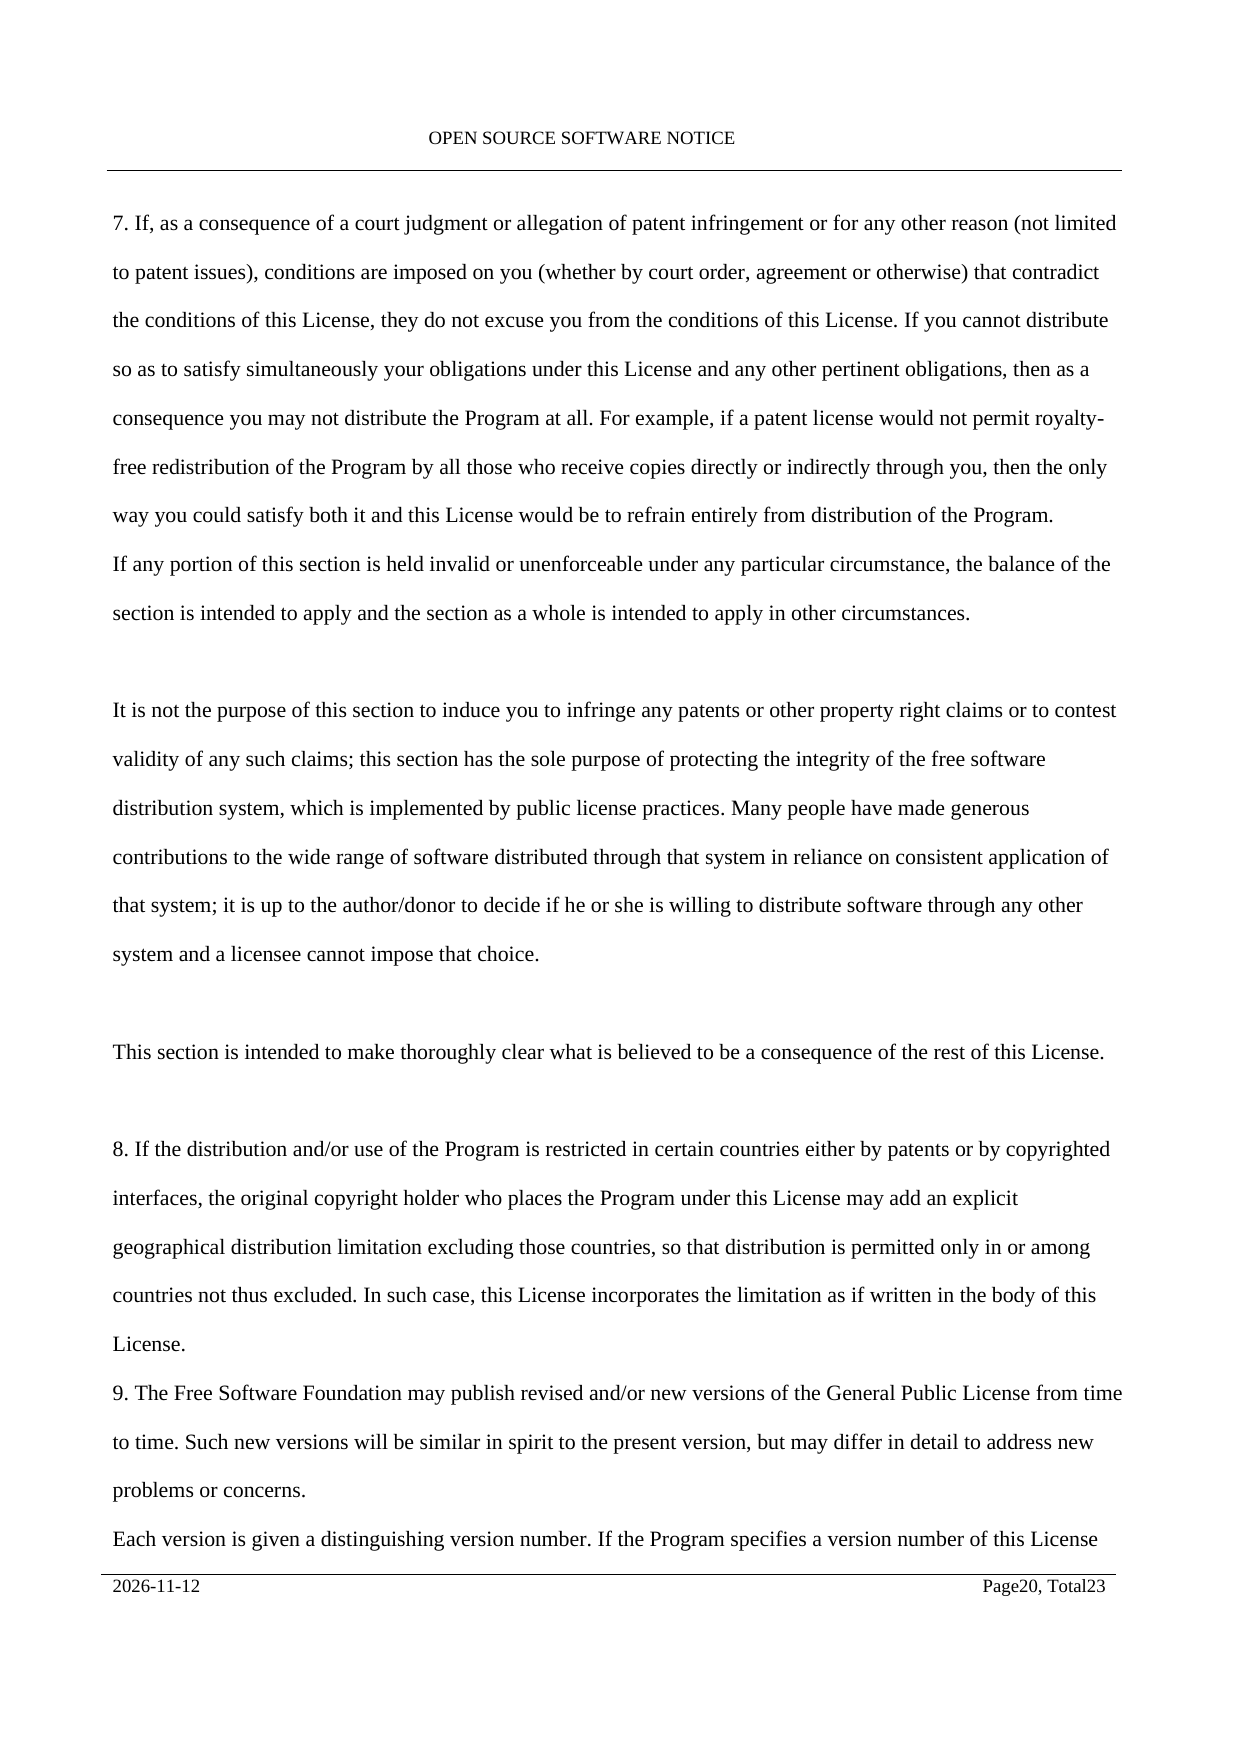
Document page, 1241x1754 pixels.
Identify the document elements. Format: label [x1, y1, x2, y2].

text [112, 206, 1128, 1555]
